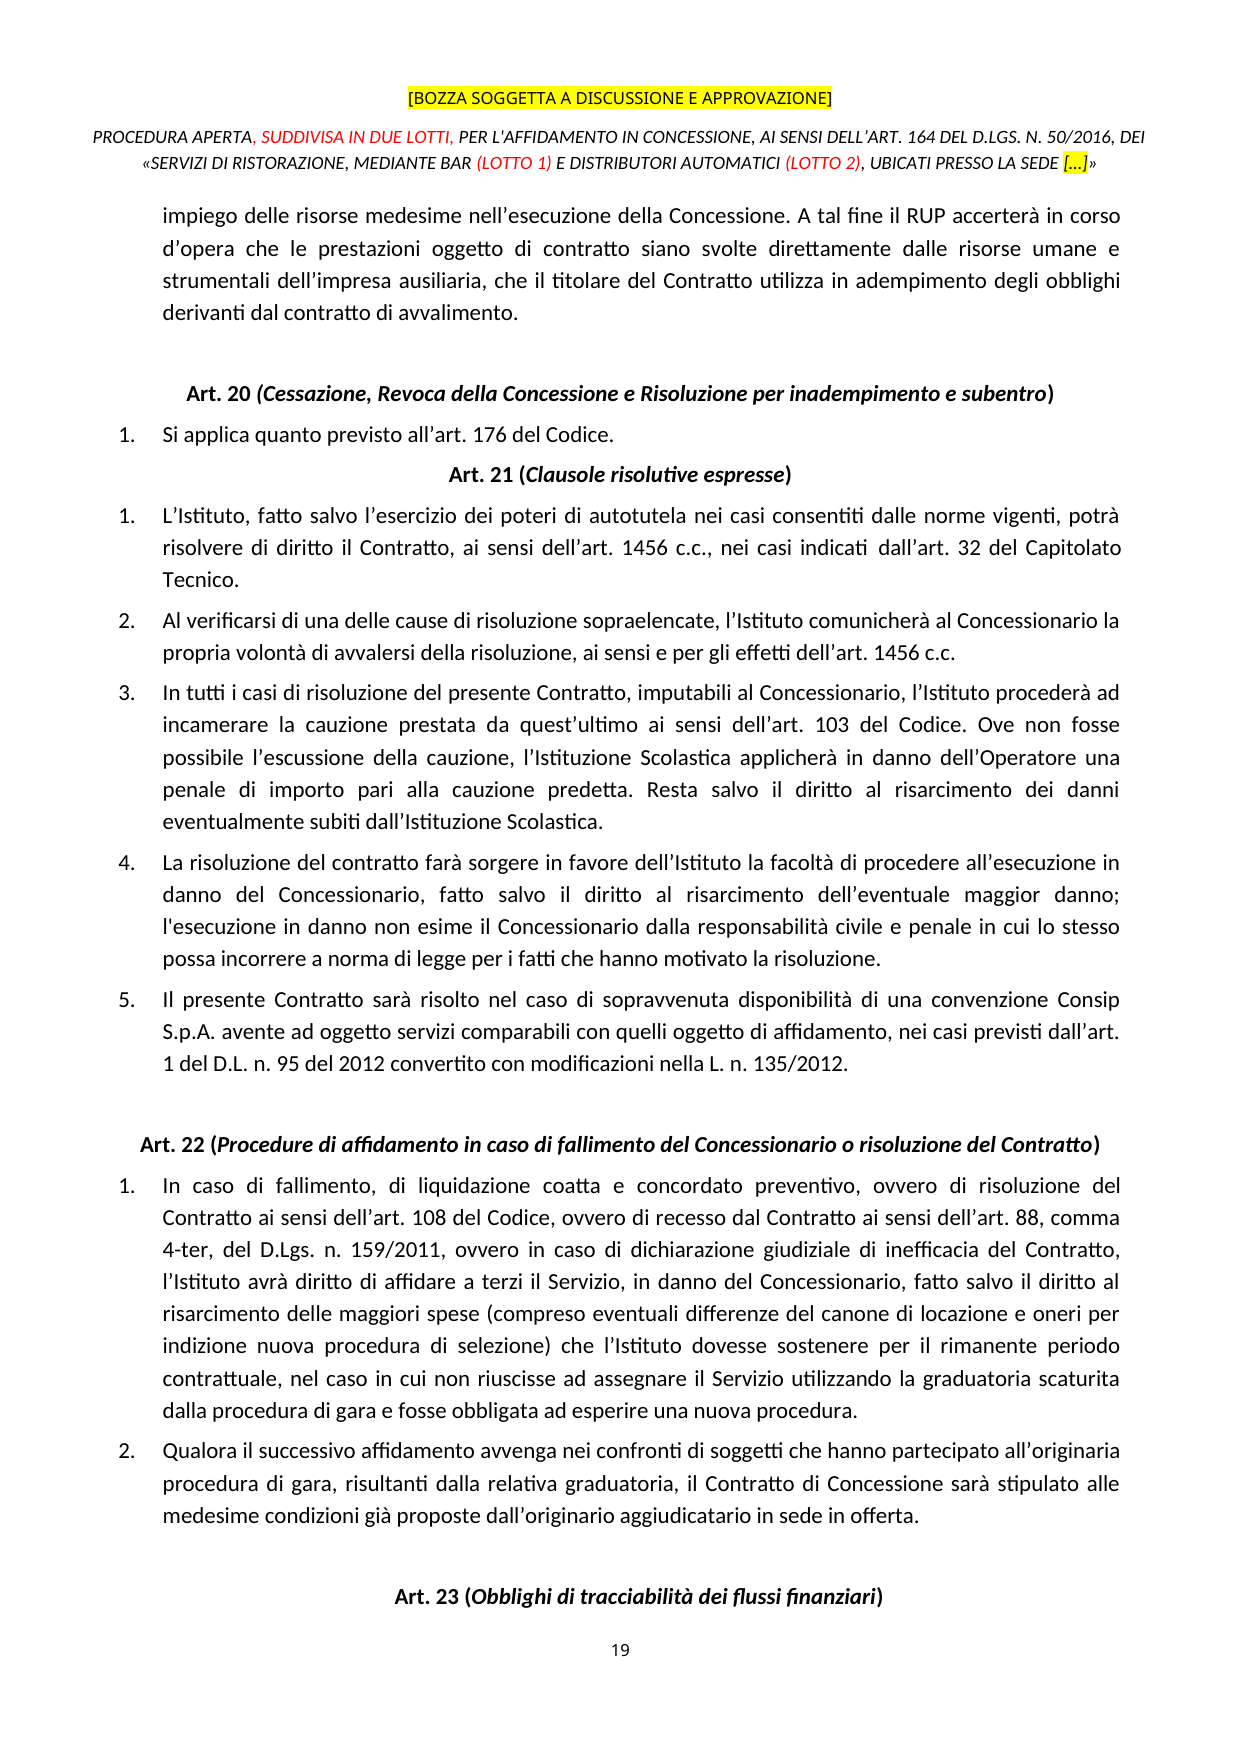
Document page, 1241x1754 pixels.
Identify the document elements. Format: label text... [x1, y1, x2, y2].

list Si applica quanto previsto all’art. 176 del Codice. [118, 420, 1122, 448]
text Art. 22 (Procedure di affidamento in caso di fallimento del Concessionario o risoluzione del Contratto) [118, 1130, 1122, 1158]
list Al verificarsi di una delle cause di risoluzione sopraelencate, l’Istituto comunicherà al Concessionario la propria volontà di avvalersi della risoluzione, ai sensi e per gli effetti dell’art. 1456 c.c. [118, 606, 1122, 666]
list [118, 202, 1122, 326]
list Qualora il successivo affidamento avvenga nei confronti di soggetti che hanno partecipato all’originaria procedura di gara, risultanti dalla relativa graduatoria, il Contratto di Concessione sarà stipulato alle medesime condizioni già proposte dall’originario aggiudicatario in sede in offerta. [118, 1437, 1122, 1529]
list Il presente Contratto sarà risolto nel caso di sopravvenuta disponibilità di una convenzione Consip S.p.A. avente ad oggetto servizi comparabili con quelli oggetto di affidamento, nei casi previsti dall’art. 1 del D.L. n. 95 del 2012 convertito con modificazioni nella L. n. 135/2012. [118, 985, 1122, 1077]
list La risoluzione del contratto farà sorgere in favore dell’Istituto la facoltà di procedere all’esecuzione in danno del Concessionario, fatto salvo il diritto al risarcimento dell’eventuale maggior danno; l'esecuzione in danno non esime il Concessionario dalla responsabilità civile e penale in cui lo stesso possa incorrere a norma di legge per i fatti che hanno motivato la risoluzione. [118, 848, 1122, 972]
list In caso di fallimento, di liquidazione coatta e concordato preventivo, ovvero di risoluzione del Contratto ai sensi dell’art. 108 del Codice, ovvero di recesso dal Contratto ai sensi dell’art. 88, comma 4-ter, del D.Lgs. n. 159/2011, ovvero in caso di dichiarazione giudiziale di inefficacia del Contratto, l’Istituto avrà diritto di affidare a terzi il Servizio, in danno del Concessionario, fatto salvo il diritto al risarcimento delle maggiori spese (compreso eventuali differenze del canone di locazione e oneri per indizione nuova procedura di selezione) che l’Istituto dovesse sostenere per il rimanente periodo contrattuale, nel caso in cui non riuscisse ad assegnare il Servizio utilizzando la graduatoria scaturita dalla procedura di gara e fosse obbligata ad esperire una nuova procedura. [118, 1171, 1122, 1424]
text Art. 23 (Obblighi di tracciabilità dei flussi finanziari) [156, 1582, 1122, 1610]
list L’Istituto, fatto salvo l’esercizio dei poteri di autotutela nei casi consentiti dalle norme vigenti, potrà risolvere di diritto il Contratto, ai sensi dell’art. 1456 c.c., nei casi indicati dall’art. 32 del Capitolato Tecnico. [118, 501, 1122, 593]
text Art. 20 (Cessazione, Revoca della Concessione e Risoluzione per inadempimento e subentro) [118, 379, 1122, 407]
list In tutti i casi di risoluzione del presente Contratto, imputabili al Concessionario, l’Istituto procederà ad incamerare la cauzione prestata da quest’ultimo ai sensi dell’art. 103 del Codice. Ove non fosse possibile l’escussione della cauzione, l’Istituzione Scolastica applicherà in danno dell’Operatore una penale di importo pari alla cauzione predetta. Resta salvo il diritto al risarcimento dei danni eventualmente subiti dall’Istituzione Scolastica. [118, 678, 1122, 835]
text Art. 21 (Clausole risolutive espresse) [118, 460, 1122, 488]
